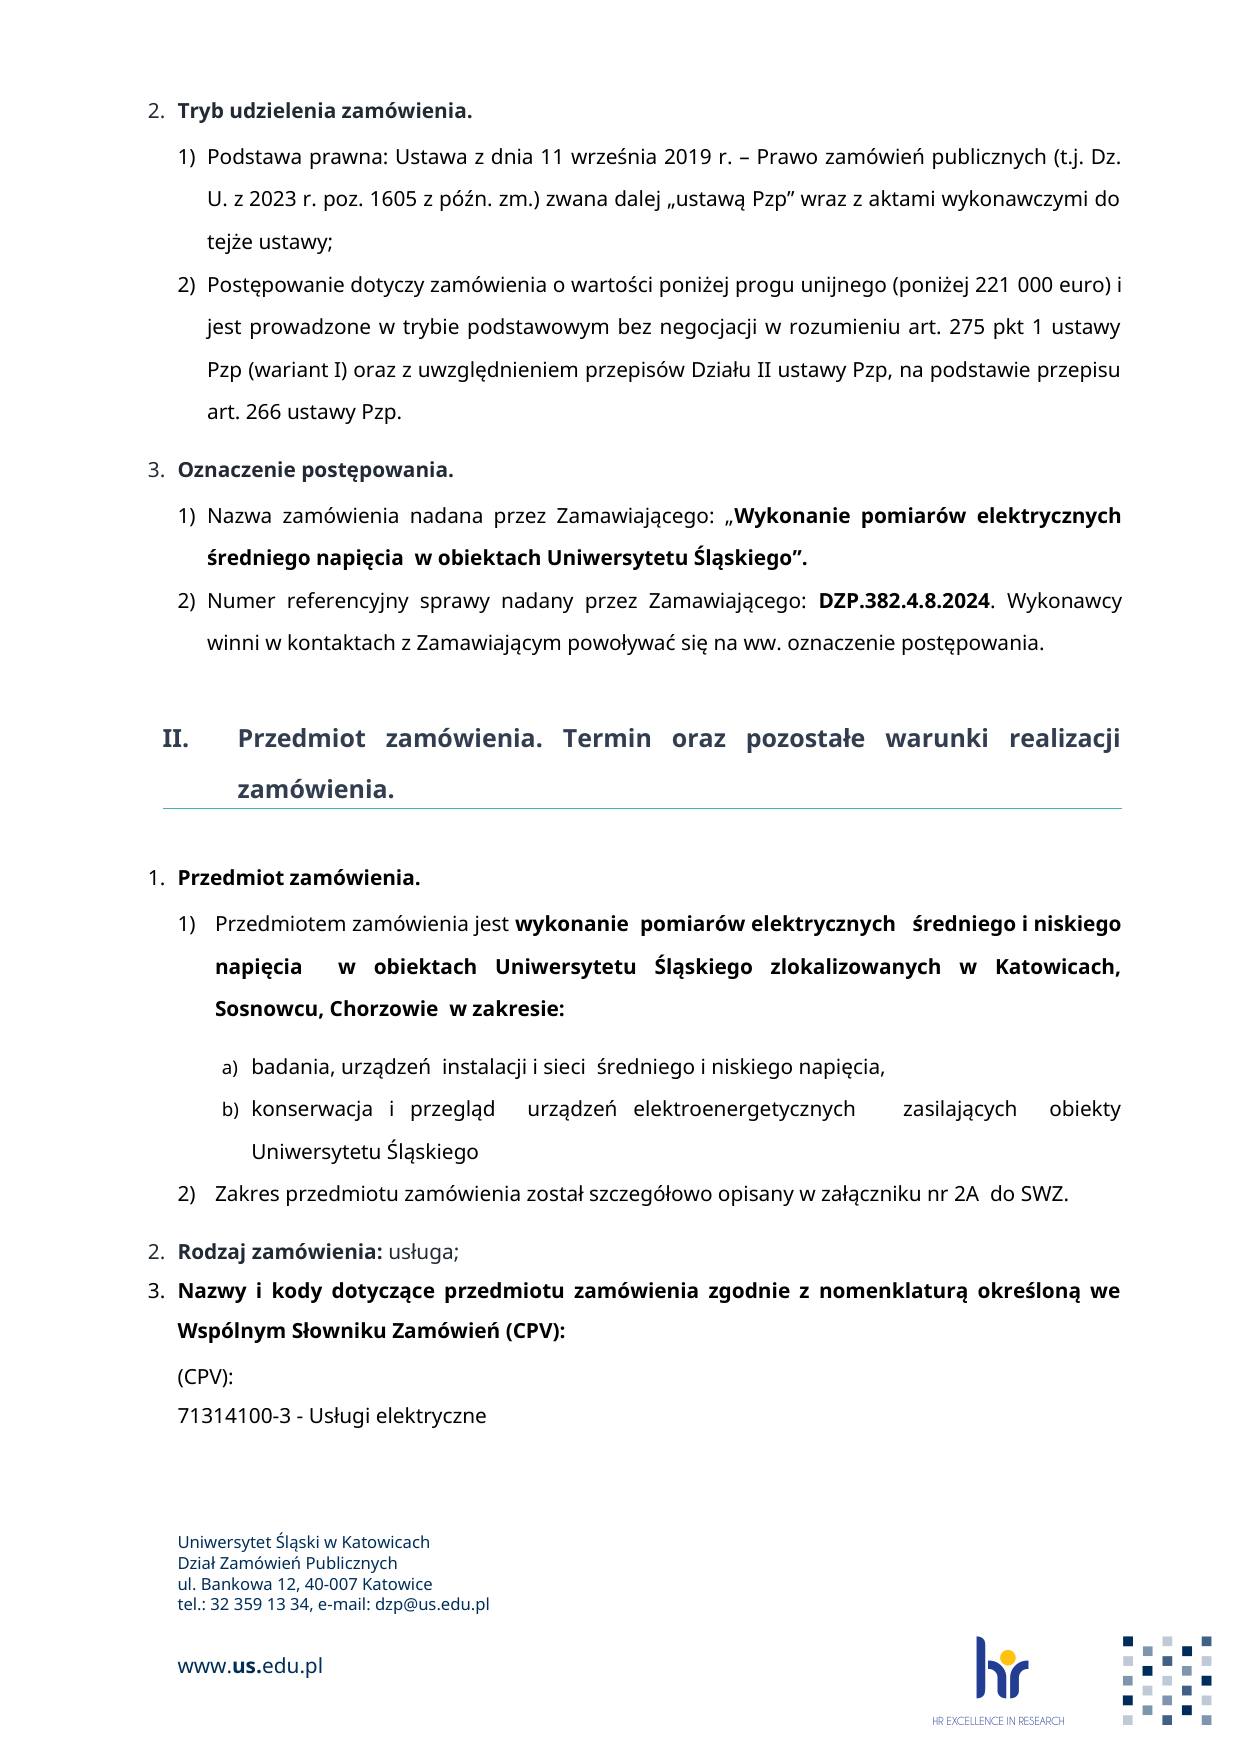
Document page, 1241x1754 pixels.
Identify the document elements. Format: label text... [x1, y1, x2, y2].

list konserwacja i przegląd urządzeń elektroenergetycznych zasilających obiekty Uniwersytetu Śląskiego [222, 1094, 1122, 1165]
subtitle Tryb udzielenia zamówienia. [148, 96, 1122, 124]
subtitle Przedmiotem zamówienia jest wykonanie pomiarów elektrycznych średniego i niskiego napięcia w obiektach Uniwersytetu Śląskiego zlokalizowanych w Katowicach, Sosnowcu, Chorzowie w zakresie: [177, 909, 1122, 1023]
list badania, urządzeń instalacji i sieci średniego i niskiego napięcia, [222, 1052, 1122, 1080]
subtitle Nazwa zamówienia nadana przez Zamawiającego: „Wykonanie pomiarów elektrycznych średniego napięcia w obiektach Uniwersytetu Śląskiego”. [177, 501, 1122, 572]
subtitle Przedmiot zamówienia. [148, 863, 1122, 892]
subtitle Zakres przedmiotu zamówienia został szczegółowo opisany w załączniku nr 2A do SWZ. [177, 1179, 1122, 1208]
text (CPV): [177, 1362, 1122, 1391]
picture [863, 1509, 1240, 1754]
subtitle Nazwy i kody dotyczące przedmiotu zamówienia zgodnie z nomenklaturą określoną we Wspólnym Słowniku Zamówień (CPV): [148, 1277, 1122, 1345]
subtitle Postępowanie dotyczy zamówienia o wartości poniżej progu unijnego (poniżej 221 000 euro) i jest prowadzone w trybie podstawowym bez negocjacji w rozumieniu art. 275 pkt 1 ustawy Pzp (wariant I) oraz z uwzględnieniem przepisów Działu II ustawy Pzp, na podstawie przepisu art. 266 ustawy Pzp. [177, 270, 1122, 426]
text 71314100-3 - Usługi elektryczne [177, 1401, 1122, 1429]
subtitle Rodzaj zamówienia: usługa; [148, 1237, 1122, 1265]
subtitle Przedmiot zamówienia. Termin oraz pozostałe warunki realizacji zamówienia. [162, 721, 1122, 809]
subtitle Podstawa prawna: Ustawa z dnia 11 września 2019 r. – Prawo zamówień publicznych (t.j. Dz. U. z 2023 r. poz. 1605 z późn. zm.) zwana dalej „ustawą Pzp” wraz z aktami wykonawczymi do tejże ustawy; [177, 142, 1122, 256]
subtitle Oznaczenie postępowania. [148, 455, 1122, 483]
subtitle Numer referencyjny sprawy nadany przez Zamawiającego: DZP.382.4.8.2024. Wykonawcy winni w kontaktach z Zamawiającym powoływać się na ww. oznaczenie postępowania. [177, 586, 1122, 657]
